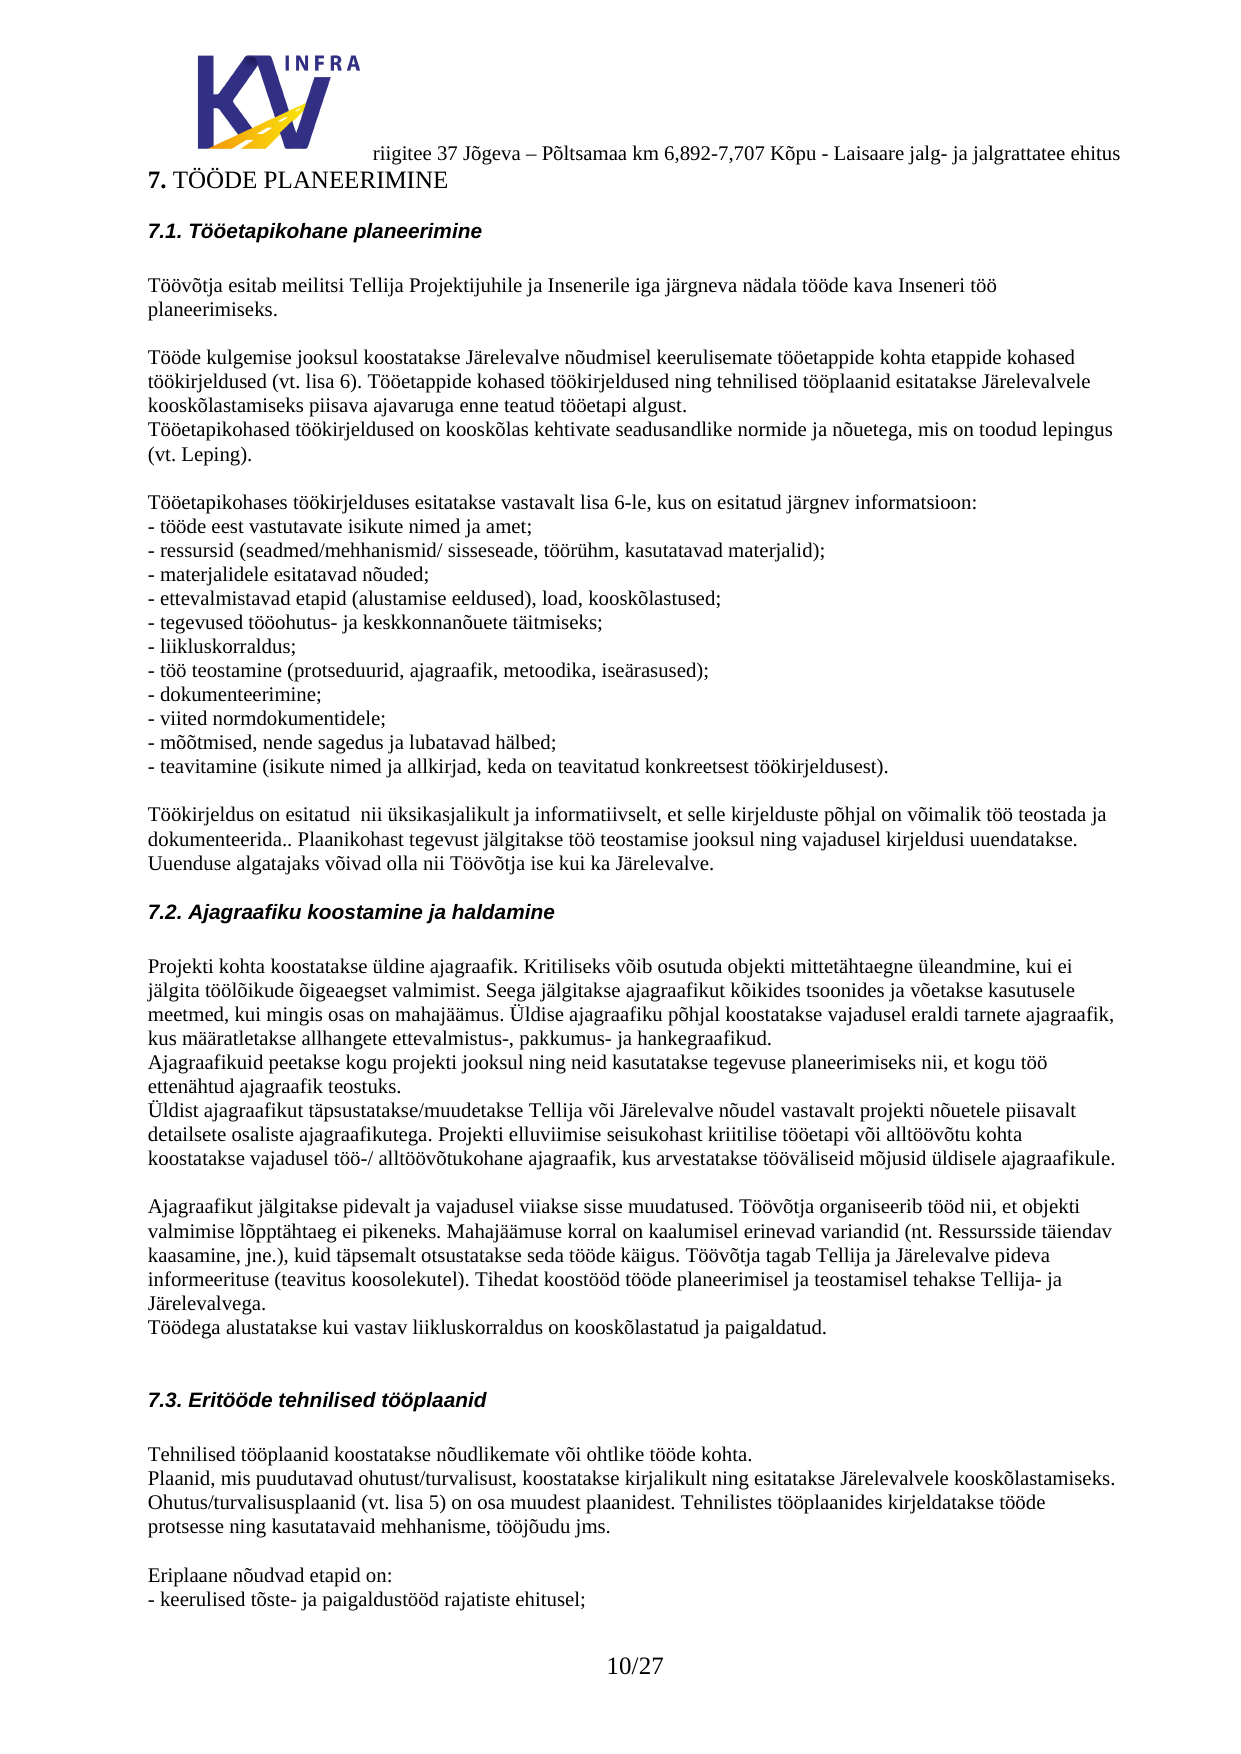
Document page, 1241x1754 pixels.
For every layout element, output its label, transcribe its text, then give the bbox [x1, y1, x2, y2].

text Tööde kulgemise jooksul koostatakse Järelevalve nõudmisel keerulisemate tööetappide kohta etappide kohased töökirjeldused (vt. lisa 6). Tööetappide kohased töökirjeldused ning tehnilised tööplaanid esitatakse Järelevalvele kooskõlastamiseks piisava ajavaruga enne teatud tööetapi algust. [148, 345, 1122, 417]
subtitle 7.3. Eritööde tehnilised tööplaanid [148, 1388, 1122, 1412]
text - töö teostamine (protseduurid, ajagraafik, metoodika, iseärasused); [148, 658, 1122, 682]
text Ajagraafikuid peetakse kogu projekti jooksul ning neid kasutatakse tegevuse planeerimiseks nii, et kogu töö ettenähtud ajagraafik teostuks. [148, 1050, 1122, 1098]
text Tööetapikohases töökirjelduses esitatakse vastavalt lisa 6-le, kus on esitatud järgnev informatsioon: [148, 489, 1122, 514]
text Tehnilised tööplaanid koostatakse nõudlikemate või ohtlike tööde kohta. [148, 1442, 1122, 1466]
text - mõõtmised, nende sagedus ja lubatavad hälbed; [148, 730, 1122, 754]
text - tegevused tööohutus- ja keskkonnanõuete täitmiseks; [148, 610, 1122, 634]
text - liikluskorraldus; [148, 634, 1122, 658]
text Ajagraafikut jälgitakse pidevalt ja vajadusel viiakse sisse muudatused. Töövõtja organiseerib tööd nii, et objekti valmimise lõpptähtaeg ei pikeneks. Mahajäämuse korral on kaalumisel erinevad variandid (nt. Ressursside täiendav kaasamine, jne.), kuid täpsemalt otsustatakse seda tööde käigus. Töövõtja tagab Tellija ja Järelevalve pideva informeerituse (teavitus koosolekutel). Tihedat koostööd tööde planeerimisel ja teostamisel tehakse Tellija- ja Järelevalvega. [148, 1194, 1122, 1315]
picture [185, 44, 373, 161]
text Plaanid, mis puudutavad ohutust/turvalisust, koostatakse kirjalikult ning esitatakse Järelevalvele kooskõlastamiseks. Ohutus/turvalisusplaanid (vt. lisa 5) on osa muudest plaanidest. Tehnilistes tööplaanides kirjeldatakse tööde protsesse ning kasutatavaid mehhanisme, tööjõudu jms. [148, 1466, 1122, 1538]
subtitle 7. TÖÖDE PLANEERIMINE [148, 165, 1122, 194]
subtitle 7.1. Tööetapikohane planeerimine [148, 219, 1122, 243]
text - dokumenteerimine; [148, 682, 1122, 706]
subtitle 7.2. Ajagraafiku koostamine ja haldamine [148, 899, 1122, 923]
text - teavitamine (isikute nimed ja allkirjad, keda on teavitatud konkreetsest töökirjeldusest). [148, 754, 1122, 778]
text Eriplaane nõudvad etapid on: [148, 1562, 1122, 1587]
text Töövõtja esitab meilitsi Tellija Projektijuhile ja Insenerile iga järgneva nädala tööde kava Inseneri töö planeerimiseks. [148, 273, 1122, 321]
text Töödega alustatakse kui vastav liikluskorraldus on kooskõlastatud ja paigaldatud. [148, 1315, 1122, 1339]
text - tööde eest vastutavate isikute nimed ja amet; [148, 514, 1122, 538]
text - viited normdokumentidele; [148, 706, 1122, 730]
text - keerulised tõste- ja paigaldustööd rajatiste ehitusel; [148, 1587, 1122, 1611]
text - ettevalmistavad etapid (alustamise eeldused), load, kooskõlastused; [148, 586, 1122, 610]
text Projekti kohta koostatakse üldine ajagraafik. Kritiliseks võib osutuda objekti mittetähtaegne üleandmine, kui ei jälgita töölõikude õigeaegset valmimist. Seega jälgitakse ajagraafikut kõikides tsoonides ja võetakse kasutusele meetmed, kui mingis osas on mahajäämus. Üldise ajagraafiku põhjal koostatakse vajadusel eraldi tarnete ajagraafik, kus määratletakse allhangete ettevalmistus-, pakkumus- ja hankegraafikud. [148, 954, 1122, 1050]
text Tööetapikohased töökirjeldused on kooskõlas kehtivate seadusandlike normide ja nõuetega, mis on toodud lepingus (vt. Leping). [148, 417, 1122, 466]
text - ressursid (seadmed/mehhanismid/ sisseseade, töörühm, kasutatavad materjalid); [148, 538, 1122, 562]
text Töökirjeldus on esitatud nii üksikasjalikult ja informatiivselt, et selle kirjelduste põhjal on võimalik töö teostada ja dokumenteerida.. Plaanikohast tegevust jälgitakse töö teostamise jooksul ning vajadusel kirjeldusi uuendatakse. Uuenduse algatajaks võivad olla nii Töövõtja ise kui ka Järelevalve. [148, 802, 1122, 874]
text Üldist ajagraafikut täpsustatakse/muudetakse Tellija või Järelevalve nõudel vastavalt projekti nõuetele piisavalt detailsete osaliste ajagraafikutega. Projekti elluviimise seisukohast kriitilise tööetapi või alltöövõtu kohta koostatakse vajadusel töö-/ alltöövõtukohane ajagraafik, kus arvestatakse tööväliseid mõjusid üldisele ajagraafikule. [148, 1098, 1122, 1170]
text - materjalidele esitatavad nõuded; [148, 562, 1122, 586]
